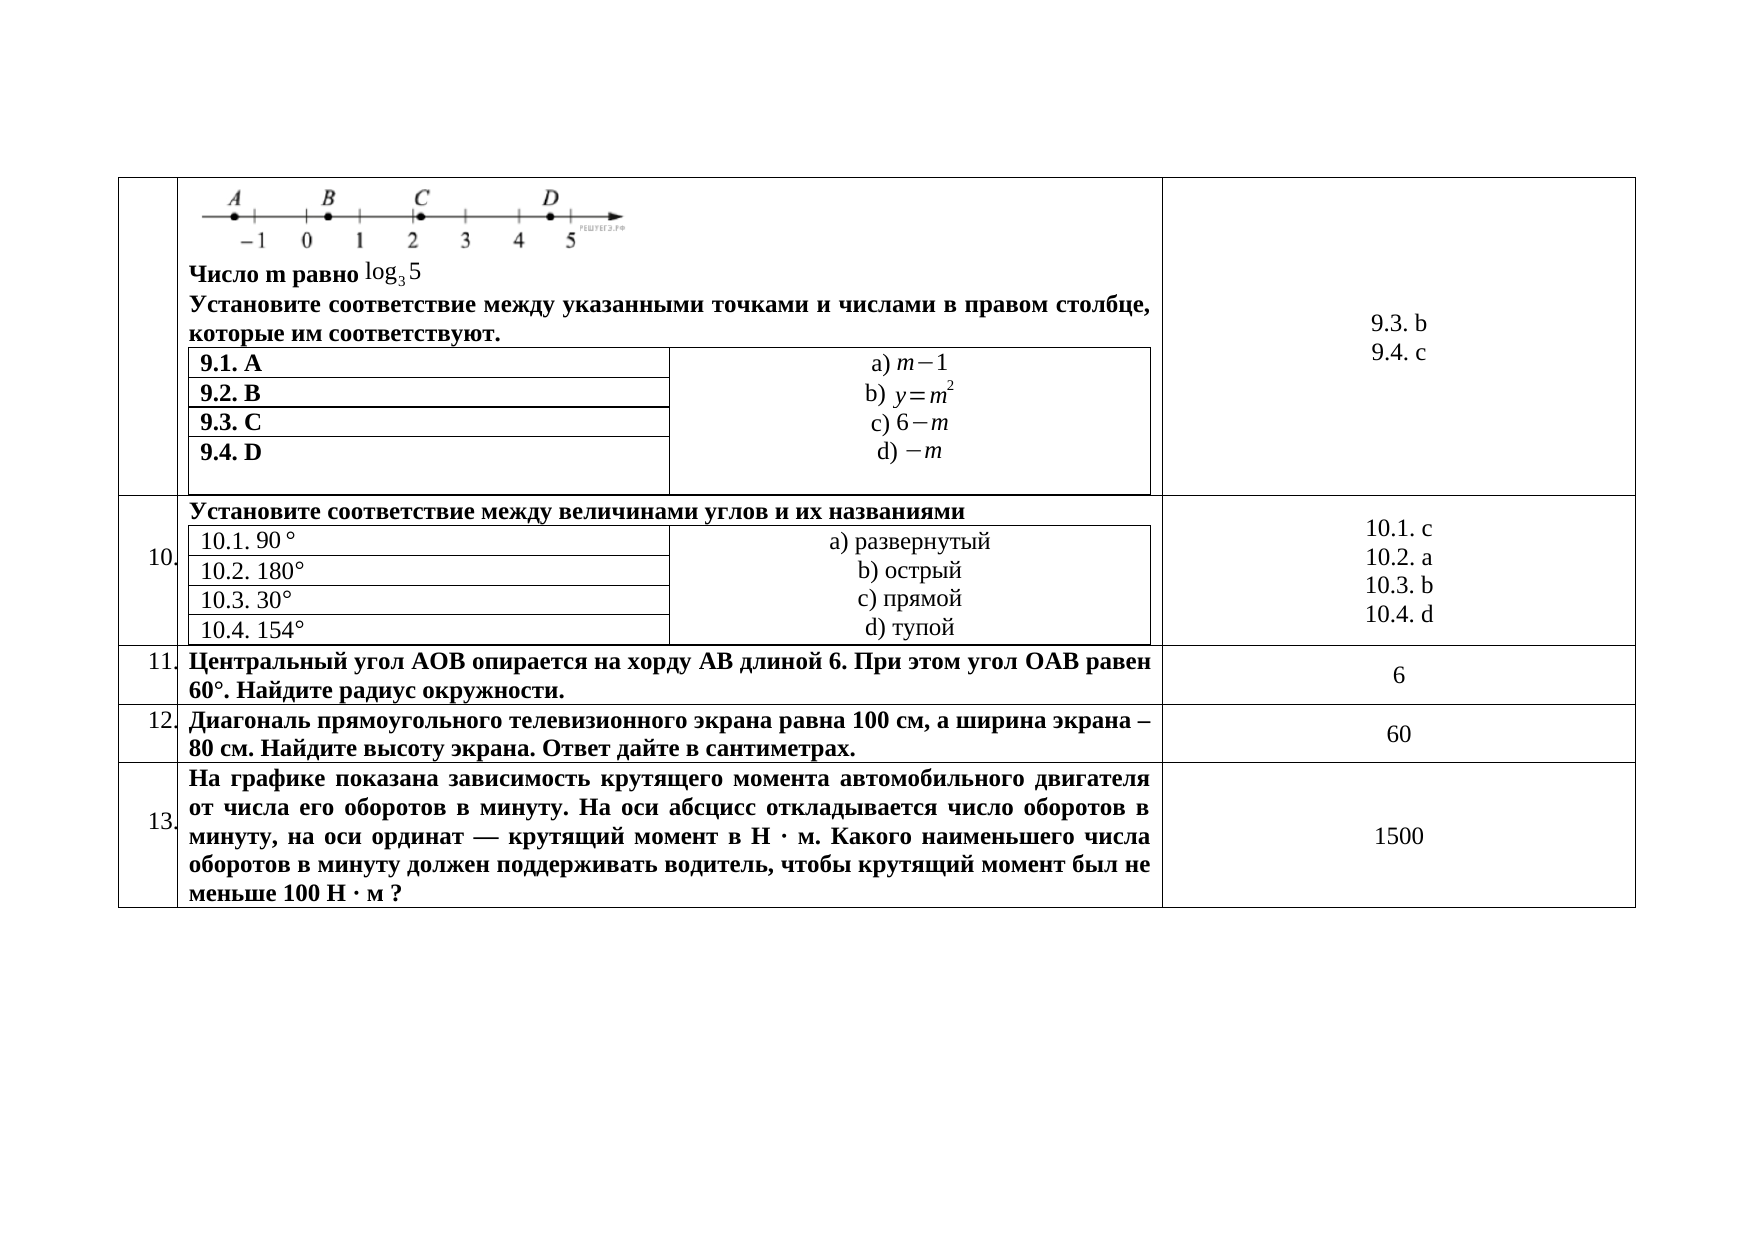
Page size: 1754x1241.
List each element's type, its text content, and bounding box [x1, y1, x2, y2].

picture [188, 178, 633, 258]
table_cell [119, 178, 177, 495]
table_cell 1500 [1163, 763, 1635, 907]
table_cell [119, 763, 177, 907]
table_cell Установите соответствие между величинами углов и их названиями [178, 496, 1162, 645]
table_cell 60 [1163, 705, 1635, 762]
table_cell Диагональ прямоугольного телевизионного экрана равна 100 см, а ширина экрана – 80 см. Найдите высоту экрана. Ответ дайте в сантиметрах. [178, 705, 1162, 762]
table_cell [119, 496, 177, 645]
table_cell [119, 646, 177, 704]
table_cell [119, 705, 177, 762]
table_cell Центральный угол AOB опирается на хорду AB длиной 6. При этом угол OAB равен 60°. Найдите радиус окружности. [178, 646, 1162, 704]
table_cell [178, 178, 1162, 495]
table_cell 6 [1163, 646, 1635, 704]
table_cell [1163, 178, 1635, 495]
table_cell 10.1. с 10.2. a 10.3. b 10.4. d [1163, 496, 1635, 645]
